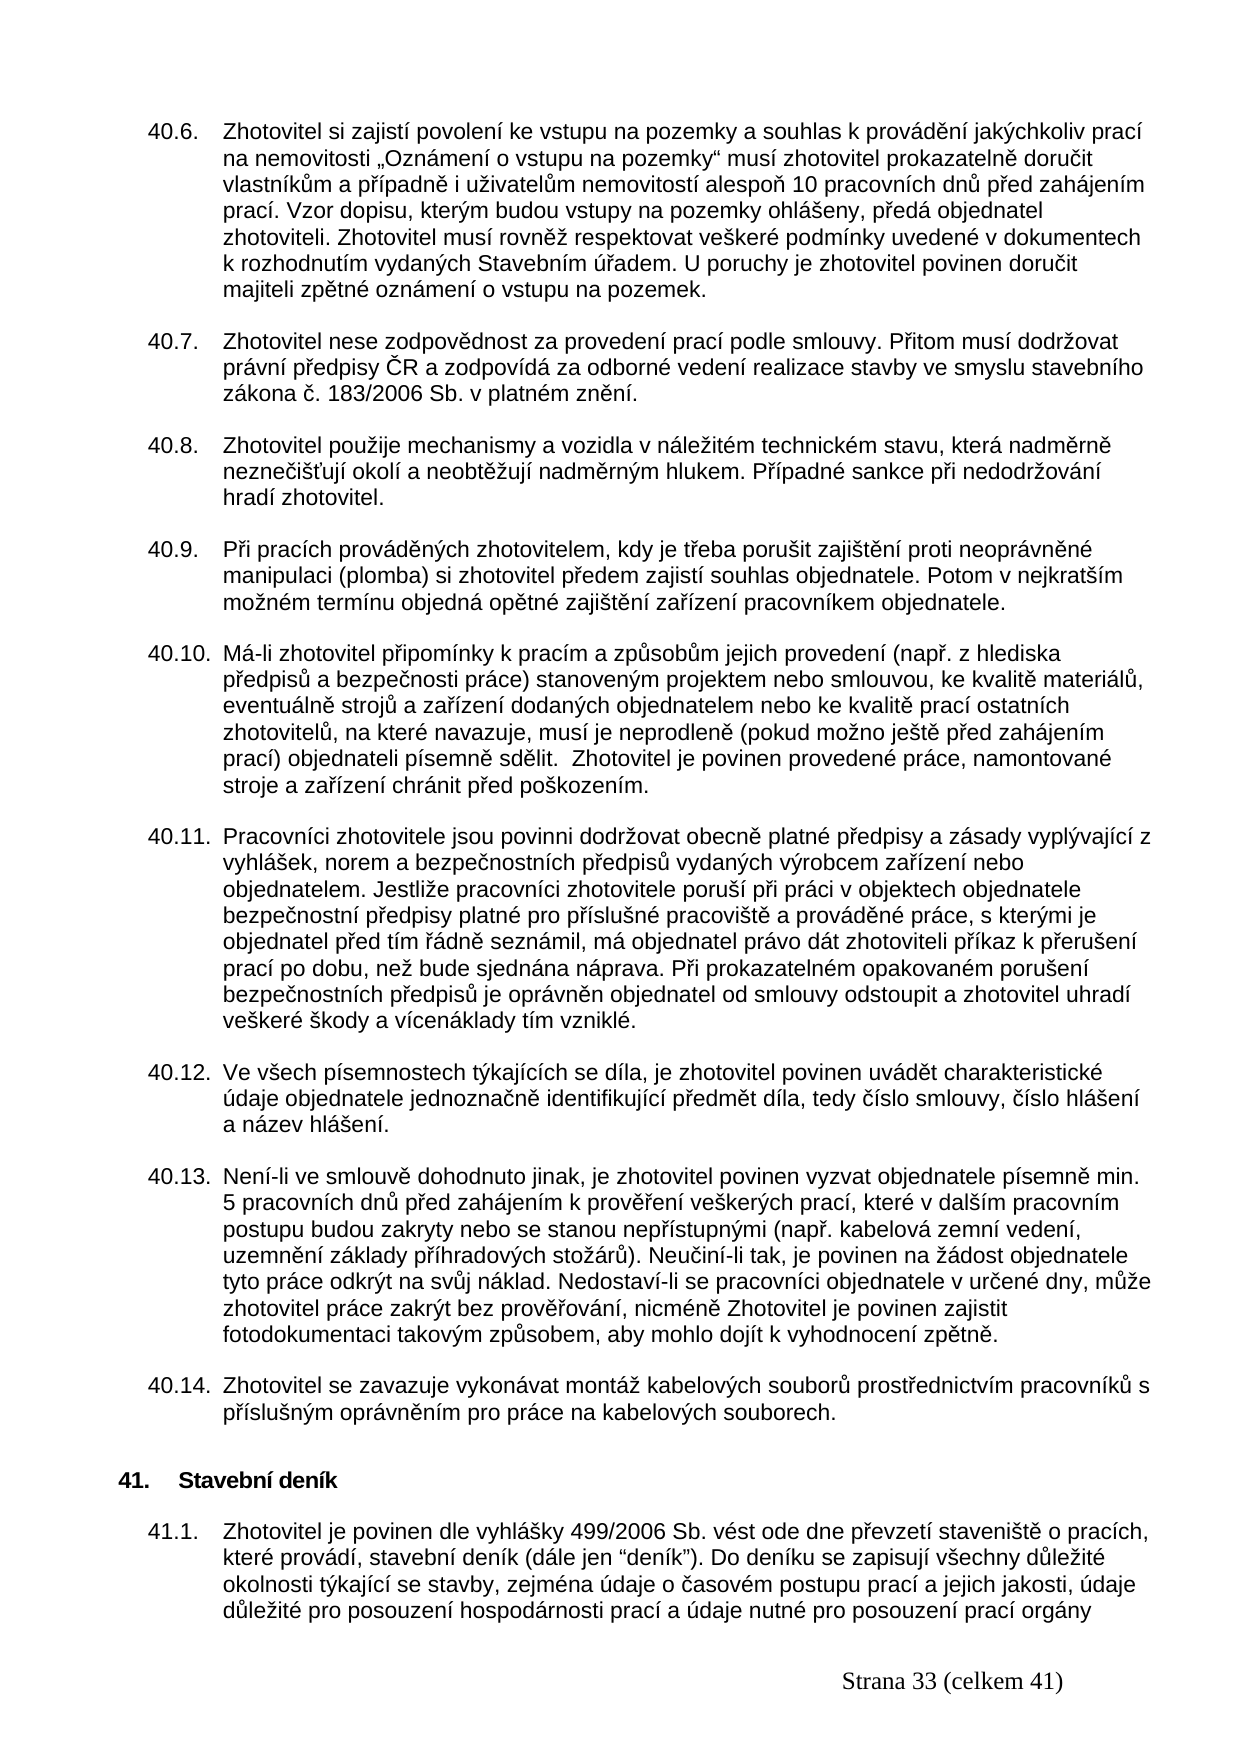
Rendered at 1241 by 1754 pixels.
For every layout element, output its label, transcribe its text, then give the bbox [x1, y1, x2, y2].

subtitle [148, 1518, 1152, 1623]
subtitle Při pracích prováděných zhotovitelem, kdy je třeba porušit zajištění proti neoprávněné manipulaci (plomba) si zhotovitel předem zajistí souhlas objednatele. Potom v nejkratším možném termínu objedná opětné zajištění zařízení pracovníkem objednatele. [148, 536, 1152, 615]
subtitle Má-li zhotovitel připomínky k pracím a způsobům jejich provedení (např. z hlediska předpisů a bezpečnosti práce) stanoveným projektem nebo smlouvou, ke kvalitě materiálů, eventuálně strojů a zařízení dodaných objednatelem nebo ke kvalitě prací ostatních zhotovitelů, na které navazuje, musí je neprodleně (pokud možno ještě před zahájením prací) objednateli písemně sdělit. Zhotovitel je povinen provedené práce, namontované stroje a zařízení chránit před poškozením. [148, 640, 1152, 798]
subtitle Zhotovitel si zajistí povolení ke vstupu na pozemky a souhlas k provádění jakýchkoliv prací na nemovitosti „Oznámení o vstupu na pozemky“ musí zhotovitel prokazatelně doručit vlastníkům a případně i uživatelům nemovitostí alespoň 10 pracovních dnů před zahájením prací. Vzor dopisu, kterým budou vstupy na pozemky ohlášeny, předá objednatel zhotoviteli. Zhotovitel musí rovněž respektovat veškeré podmínky uvedené v dokumentech k rozhodnutím vydaných Stavebním úřadem. U poruchy je zhotovitel povinen doručit majiteli zpětné oznámení o vstupu na pozemek. [148, 118, 1152, 303]
subtitle Není-li ve smlouvě dohodnuto jinak, je zhotovitel povinen vyzvat objednatele písemně min. 5 pracovních dnů před zahájením k prověření veškerých prací, které v dalším pracovním postupu budou zakryty nebo se stanou nepřístupnými (např. kabelová zemní vedení, uzemnění základy příhradových stožárů). Neučiní-li tak, je povinen na žádost objednatele tyto práce odkrýt na svůj náklad. Nedostaví-li se pracovníci objednatele v určené dny, může zhotovitel práce zakrýt bez prověřování, nicméně Zhotovitel je povinen zajistit fotodokumentaci takovým způsobem, aby mohlo dojít k vyhodnocení zpětně. [148, 1163, 1152, 1347]
subtitle Stavební deník [118, 1469, 1152, 1493]
subtitle Ve všech písemnostech týkajících se díla, je zhotovitel povinen uvádět charakteristické údaje objednatele jednoznačně identifikující předmět díla, tedy číslo smlouvy, číslo hlášení a název hlášení. [148, 1059, 1152, 1138]
subtitle Zhotovitel se zavazuje vykonávat montáž kabelových souborů prostřednictvím pracovníků s příslušným oprávněním pro práce na kabelových souborech. [148, 1372, 1152, 1425]
subtitle Zhotovitel nese zodpovědnost za provedení prací podle smlouvy. Přitom musí dodržovat právní předpisy ČR a zodpovídá za odborné vedení realizace stavby ve smyslu stavebního zákona č. 183/2006 Sb. v platném znění. [148, 328, 1152, 407]
subtitle Zhotovitel použije mechanismy a vozidla v náležitém technickém stavu, která nadměrně neznečišťují okolí a neobtěžují nadměrným hlukem. Případné sankce při nedodržování hradí zhotovitel. [148, 432, 1152, 511]
subtitle Pracovníci zhotovitele jsou povinni dodržovat obecně platné předpisy a zásady vyplývající z vyhlášek, norem a bezpečnostních předpisů vydaných výrobcem zařízení nebo objednatelem. Jestliže pracovníci zhotovitele poruší při práci v objektech objednatele bezpečnostní předpisy platné pro příslušné pracoviště a prováděné práce, s kterými je objednatel před tím řádně seznámil, má objednatel právo dát zhotoviteli příkaz k přerušení prací po dobu, než bude sjednána náprava. Při prokazatelném opakovaném porušení bezpečnostních předpisů je oprávněn objednatel od smlouvy odstoupit a zhotovitel uhradí veškeré škody a vícenáklady tím vzniklé. [148, 823, 1152, 1034]
